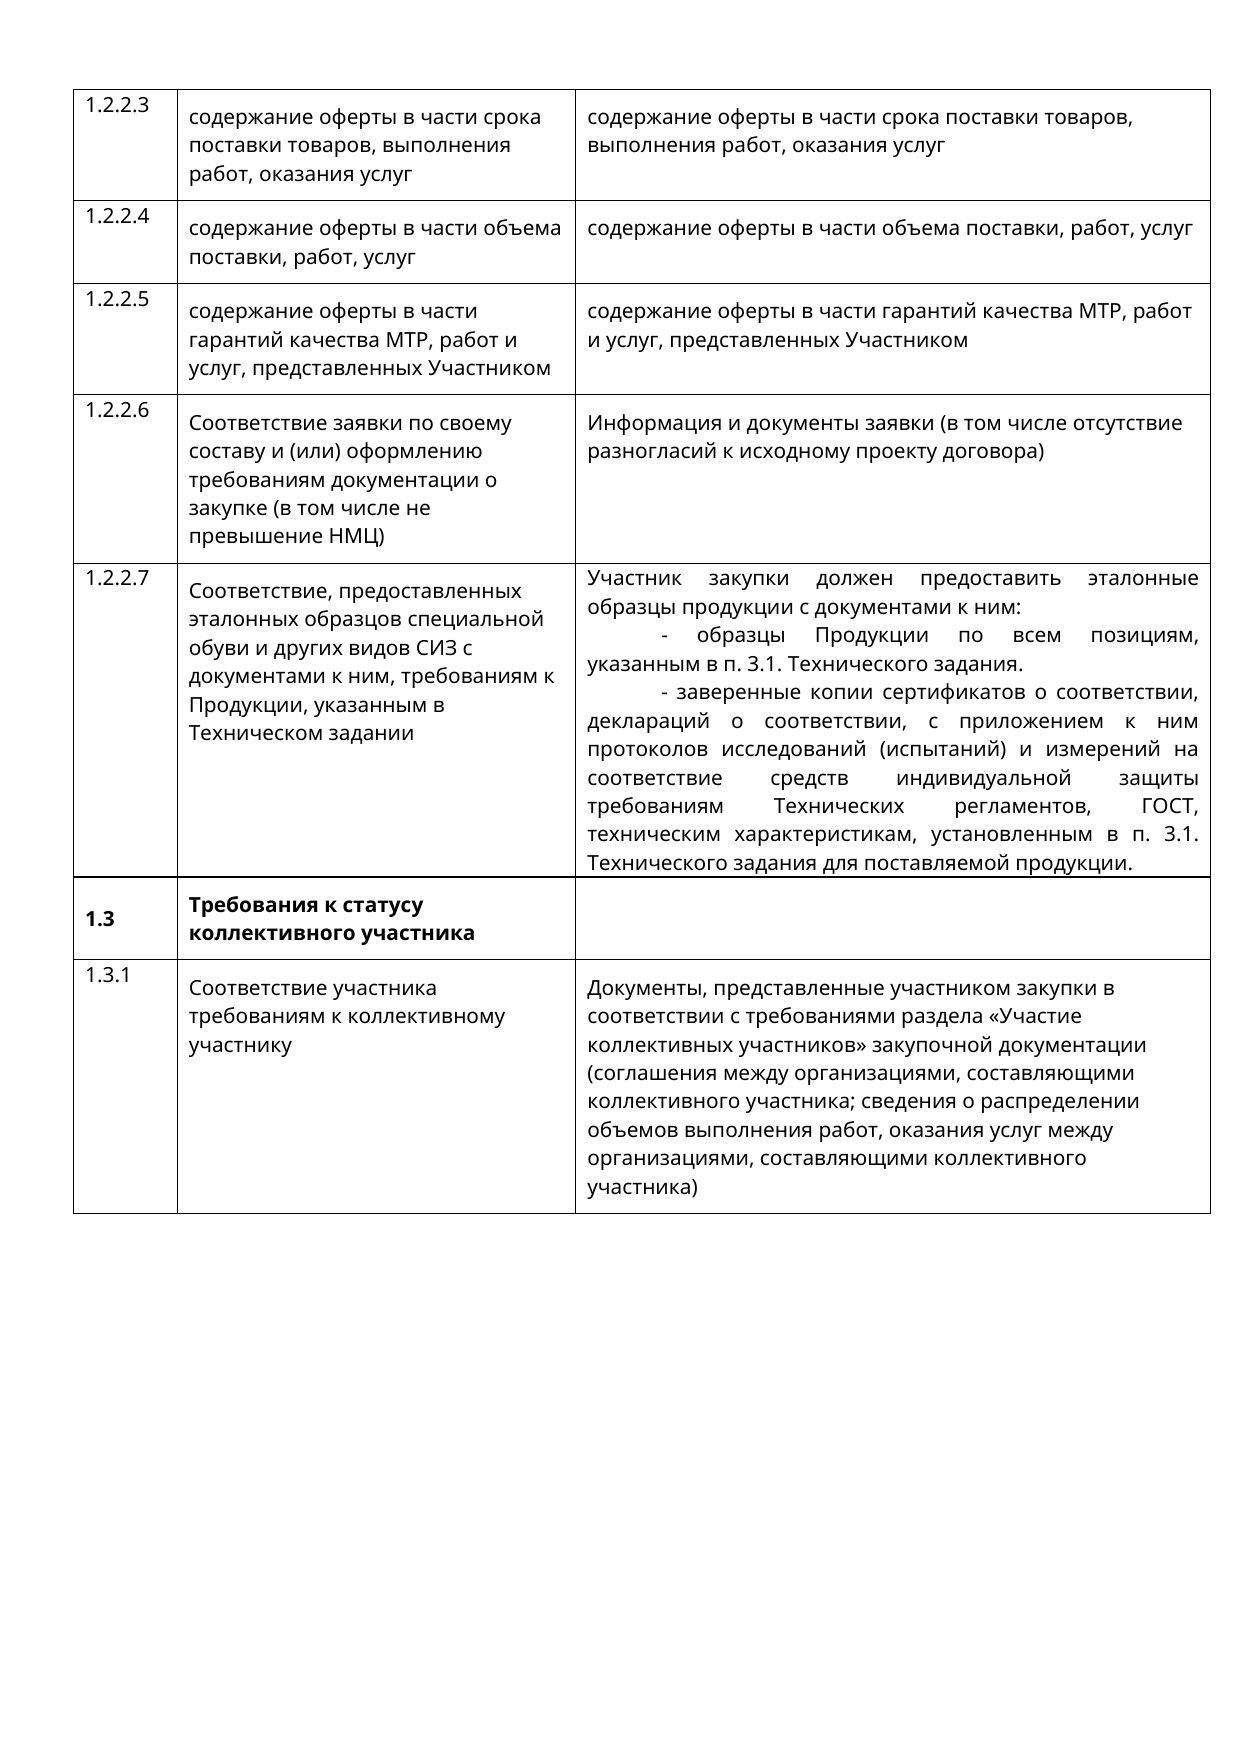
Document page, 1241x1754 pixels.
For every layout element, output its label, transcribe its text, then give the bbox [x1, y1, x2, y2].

table_cell Документы, представленные участником закупки в соответствии с требованиями раздела «Участие коллективных участников» закупочной документации (соглашения между организациями, составляющими коллективного участника; сведения о распределении объемов выполнения работ, оказания услуг между организациями, составляющими коллективного участника) [576, 960, 1210, 1213]
table_cell содержание оферты в части гарантий качества МТР, работ и услуг, представленных Участником [178, 284, 575, 394]
table_cell [576, 878, 1210, 959]
table_cell содержание оферты в части срока поставки товаров, выполнения работ, оказания услуг [576, 90, 1210, 200]
table_cell содержание оферты в части объема поставки, работ, услуг [178, 201, 575, 283]
table_cell Участник закупки должен предоставить эталонные образцы продукции с документами к ним: - образцы Продукции по всем позициям, указанным в п. 3.1. Технического задания. - заверенные копии сертификатов о соответствии, деклараций о соответствии, с приложением к ним протоколов исследований (испытаний) и измерений на соответствие средств индивидуальной защиты требованиям Технических регламентов, ГОСТ, техническим характеристикам, установленным в п. 3.1. Технического задания для поставляемой продукции. [576, 564, 1210, 876]
table_cell Информация и документы заявки (в том числе отсутствие разногласий к исходному проекту договора) [576, 395, 1210, 562]
table_cell Соответствие участника требованиям к коллективному участнику [178, 960, 575, 1213]
table_cell Соответствие, предоставленных эталонных образцов специальной обуви и других видов СИЗ с документами к ним, требованиям к Продукции, указанным в Техническом задании [178, 564, 575, 876]
table_cell 1.2.2.3 [74, 90, 177, 200]
table_cell 1.3.1 [74, 960, 177, 1213]
table_cell 1.2.2.7 [74, 564, 177, 876]
table_cell 1.2.2.4 [74, 201, 177, 283]
table_cell содержание оферты в части гарантий качества МТР, работ и услуг, представленных Участником [576, 284, 1210, 394]
table_cell Соответствие заявки по своему составу и (или) оформлению требованиям документации о закупке (в том числе не превышение НМЦ) [178, 395, 575, 562]
table_cell 1.2.2.6 [74, 395, 177, 562]
table_cell Требования к статусу коллективного участника [178, 878, 575, 959]
table_cell содержание оферты в части срока поставки товаров, выполнения работ, оказания услуг [178, 90, 575, 200]
table_cell 1.3 [74, 878, 177, 959]
table_cell содержание оферты в части объема поставки, работ, услуг [576, 201, 1210, 283]
table_cell 1.2.2.5 [74, 284, 177, 394]
